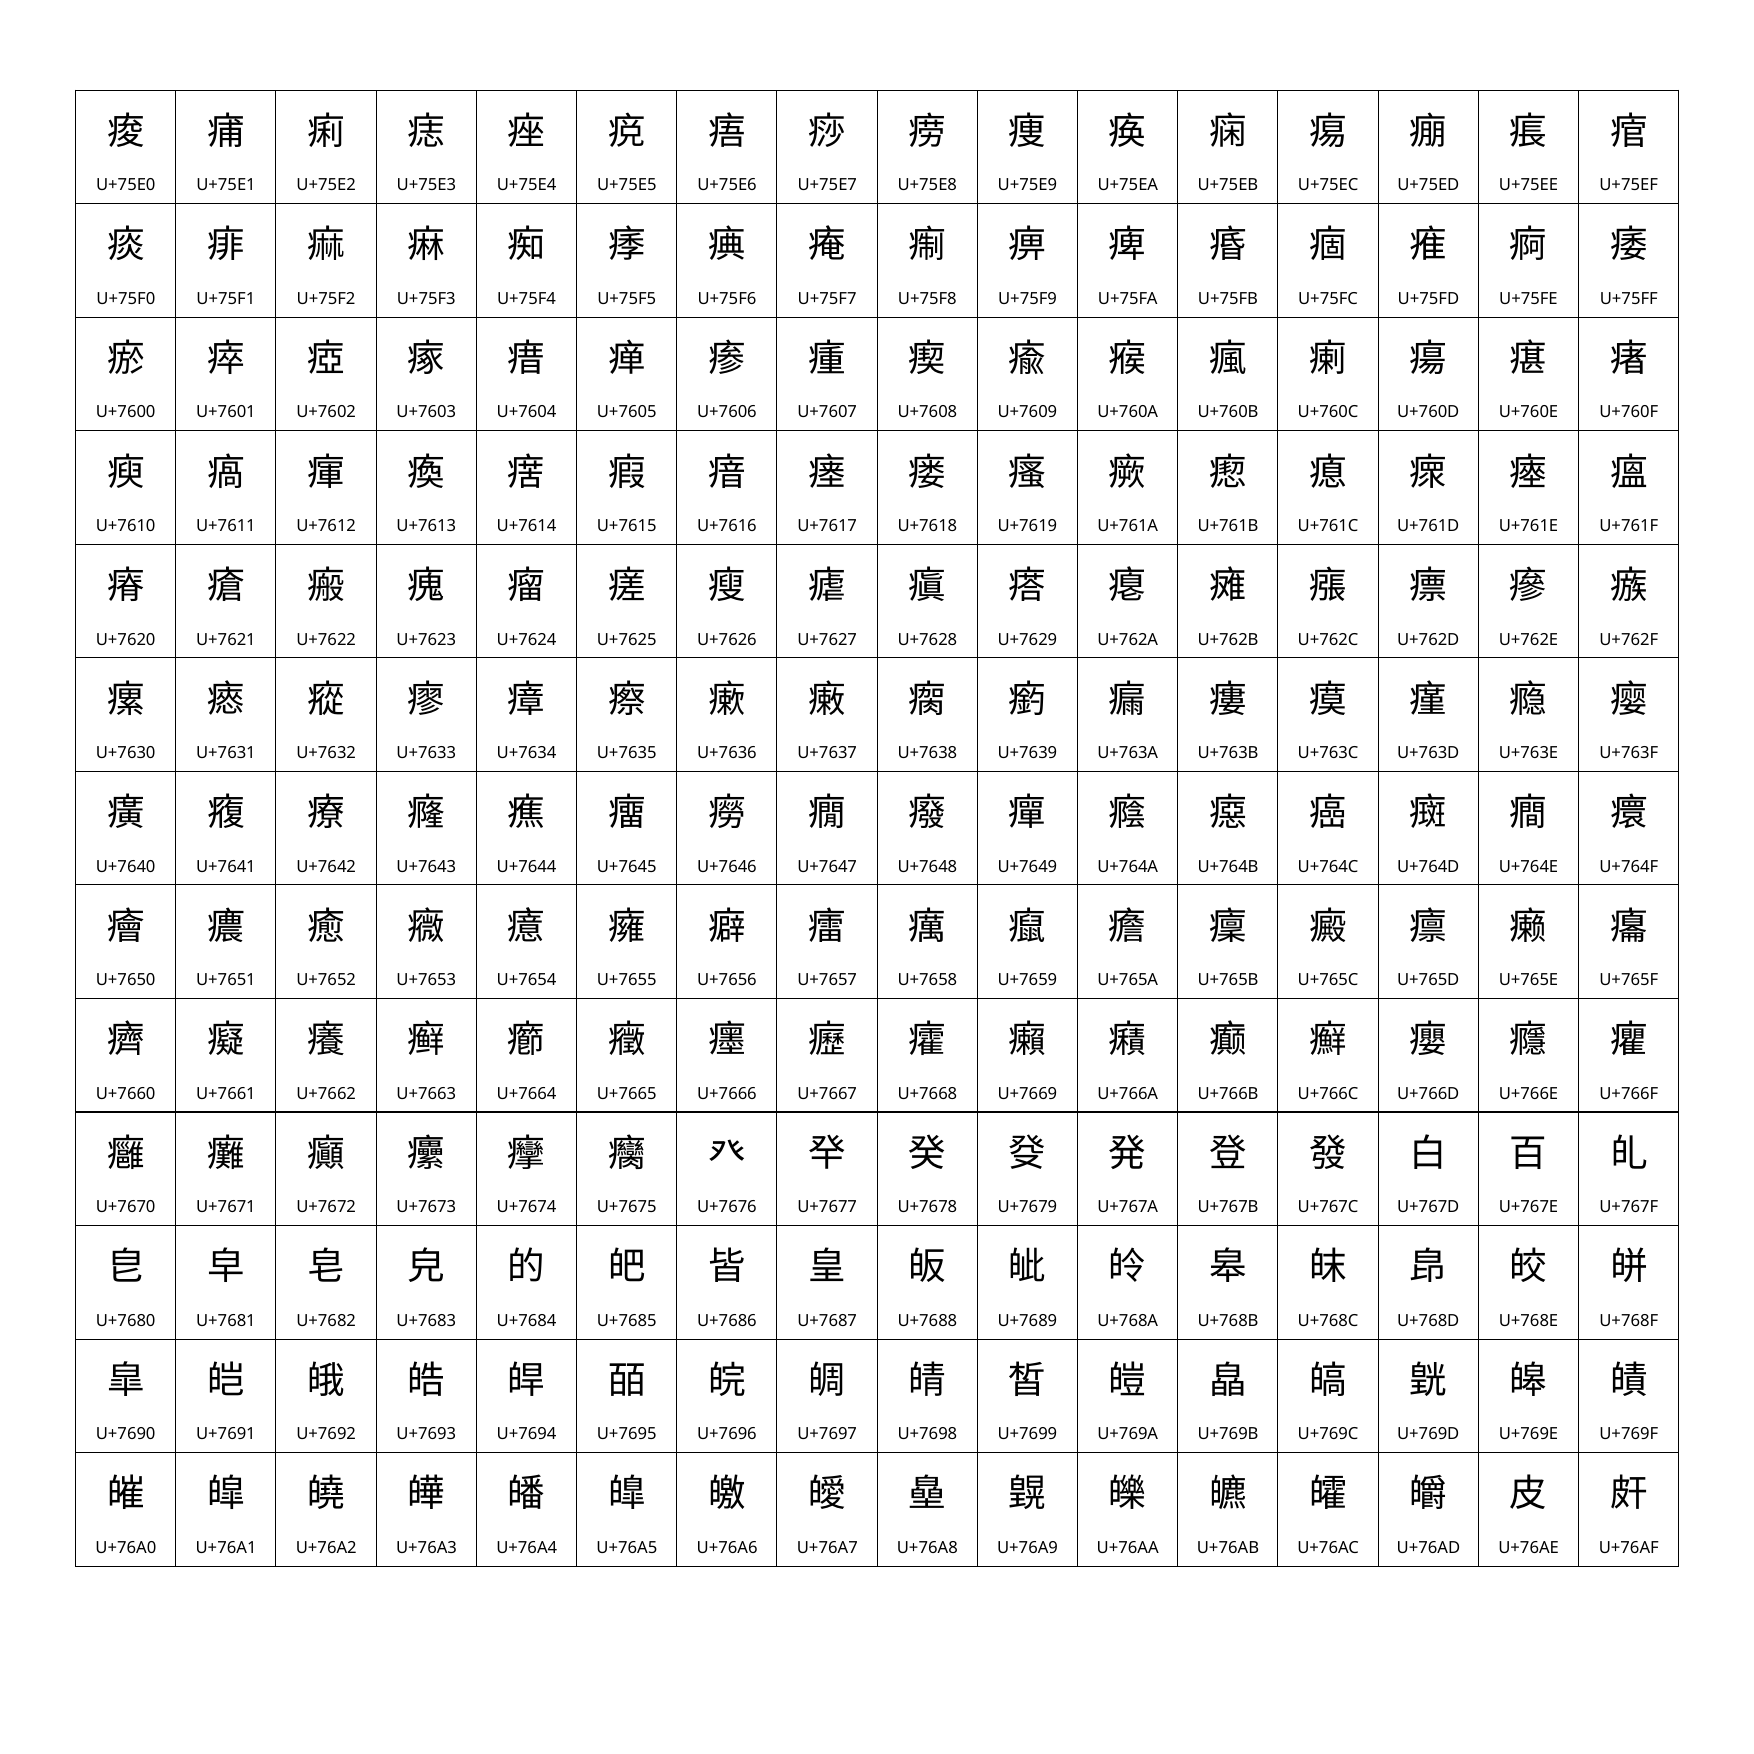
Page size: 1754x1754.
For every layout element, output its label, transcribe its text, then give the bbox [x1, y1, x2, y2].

table_cell 皛 U+769B [1178, 1340, 1277, 1452]
table_cell 癠 U+7660 [76, 999, 175, 1111]
table_cell 瘗 U+7617 [777, 431, 877, 544]
table_cell 痯 U+75EF [1579, 91, 1678, 203]
table_cell 白 U+767D [1379, 1113, 1478, 1225]
table_cell 瘹 U+7639 [978, 658, 1077, 771]
table_cell 痣 U+75E3 [377, 91, 476, 203]
table_cell 皝 U+769D [1379, 1340, 1478, 1452]
table_cell 痨 U+75E8 [878, 91, 977, 203]
table_cell 癏 U+764F [1579, 772, 1678, 884]
table_cell 癦 U+7666 [677, 999, 776, 1111]
table_cell 痶 U+75F6 [677, 204, 776, 317]
table_cell 瘼 U+763C [1278, 658, 1378, 771]
table_cell 瘍 U+760D [1379, 318, 1478, 430]
table_cell 皢 U+76A2 [276, 1453, 376, 1566]
table_cell 瘸 U+7638 [878, 658, 977, 771]
table_cell 瘞 U+761E [1479, 431, 1578, 544]
table_cell 皇 U+7687 [777, 1226, 877, 1338]
table_cell 癷 U+7677 [777, 1113, 877, 1225]
table_cell 癈 U+7648 [878, 772, 977, 884]
table_cell 痠 U+75E0 [76, 91, 175, 203]
table_cell 瘠 U+7620 [76, 545, 175, 657]
table_cell 瘣 U+7623 [377, 545, 476, 657]
table_cell 癉 U+7649 [978, 772, 1077, 884]
table_cell 瘢 U+7622 [276, 545, 376, 657]
table_cell 瘲 U+7632 [276, 658, 376, 771]
table_cell 癮 U+766E [1479, 999, 1578, 1111]
table_cell 癔 U+7654 [477, 885, 576, 998]
table_cell 瘻 U+763B [1178, 658, 1277, 771]
table_cell 癸 U+7678 [878, 1113, 977, 1225]
table_cell 皓 U+7693 [377, 1340, 476, 1452]
table_cell 瘔 U+7614 [477, 431, 576, 544]
table_cell 瘷 U+7637 [777, 658, 877, 771]
table_cell 痤 U+75E4 [477, 91, 576, 203]
table_cell 痸 U+75F8 [878, 204, 977, 317]
table_cell 皒 U+7692 [276, 1340, 376, 1452]
table_cell 癚 U+765A [1078, 885, 1177, 998]
table_cell 瘡 U+7621 [176, 545, 275, 657]
table_cell 皚 U+769A [1078, 1340, 1177, 1452]
table_cell 瘮 U+762E [1479, 545, 1578, 657]
table_cell 瘳 U+7633 [377, 658, 476, 771]
table_cell 痩 U+75E9 [978, 91, 1077, 203]
table_cell 瘯 U+762F [1579, 545, 1678, 657]
table_cell 癆 U+7646 [677, 772, 776, 884]
table_cell 皑 U+7691 [176, 1340, 275, 1452]
table_cell 癖 U+7656 [677, 885, 776, 998]
table_cell 癥 U+7665 [577, 999, 676, 1111]
table_cell 痵 U+75F5 [577, 204, 676, 317]
table_cell 皬 U+76AC [1278, 1453, 1378, 1566]
table_cell 瘛 U+761B [1178, 431, 1277, 544]
table_cell 瘊 U+760A [1078, 318, 1177, 430]
table_cell 癌 U+764C [1278, 772, 1378, 884]
table_cell 痬 U+75EC [1278, 91, 1378, 203]
table_cell 癤 U+7664 [477, 999, 576, 1111]
table_cell 癹 U+7679 [978, 1113, 1077, 1225]
table_cell 瘵 U+7635 [577, 658, 676, 771]
table_cell 皂 U+7682 [276, 1226, 376, 1338]
table_cell 痦 U+75E6 [677, 91, 776, 203]
table_cell 瘬 U+762C [1278, 545, 1378, 657]
table_cell 皭 U+76AD [1379, 1453, 1478, 1566]
table_cell 瘧 U+7627 [777, 545, 877, 657]
table_cell 皮 U+76AE [1479, 1453, 1578, 1566]
table_cell 皉 U+7689 [978, 1226, 1077, 1338]
table_cell 瘚 U+761A [1078, 431, 1177, 544]
table_cell 癒 U+7652 [276, 885, 376, 998]
table_cell 皆 U+7686 [677, 1226, 776, 1338]
table_cell 皥 U+76A5 [577, 1453, 676, 1566]
table_cell 癝 U+765D [1379, 885, 1478, 998]
table_cell 痭 U+75ED [1379, 91, 1478, 203]
table_cell 皜 U+769C [1278, 1340, 1378, 1452]
table_cell 瘃 U+7603 [377, 318, 476, 430]
table_cell 痡 U+75E1 [176, 91, 275, 203]
table_cell 瘨 U+7628 [878, 545, 977, 657]
table_cell 的 U+7684 [477, 1226, 576, 1338]
table_cell 痹 U+75F9 [978, 204, 1077, 317]
table_cell 皣 U+76A3 [377, 1453, 476, 1566]
table_cell 癢 U+7662 [276, 999, 376, 1111]
table_cell 癋 U+764B [1178, 772, 1277, 884]
table_cell 瘒 U+7612 [276, 431, 376, 544]
table_cell 癓 U+7653 [377, 885, 476, 998]
table_cell 皀 U+7680 [76, 1226, 175, 1338]
table_cell 瘆 U+7606 [677, 318, 776, 430]
table_cell 瘇 U+7607 [777, 318, 877, 430]
table_cell 發 U+767C [1278, 1113, 1378, 1225]
table_cell 療 U+7642 [276, 772, 376, 884]
table_cell 瘺 U+763A [1078, 658, 1177, 771]
table_cell 皤 U+76A4 [477, 1453, 576, 1566]
table_cell 癯 U+766F [1579, 999, 1678, 1111]
table_cell 瘌 U+760C [1278, 318, 1378, 430]
table_cell 瘉 U+7609 [978, 318, 1077, 430]
table_cell 皖 U+7696 [677, 1340, 776, 1452]
table_cell 癨 U+7668 [878, 999, 977, 1111]
table_cell 痳 U+75F3 [377, 204, 476, 317]
table_cell 癿 U+767F [1579, 1113, 1678, 1225]
table_cell 皧 U+76A7 [777, 1453, 877, 1566]
table_cell 瘅 U+7605 [577, 318, 676, 430]
table_cell 痥 U+75E5 [577, 91, 676, 203]
table_cell 瘄 U+7604 [477, 318, 576, 430]
table_cell 瘂 U+7602 [276, 318, 376, 430]
table_cell 癛 U+765B [1178, 885, 1277, 998]
table_cell 瘙 U+7619 [978, 431, 1077, 544]
table_cell 瘀 U+7600 [76, 318, 175, 430]
table_cell 皟 U+769F [1579, 1340, 1678, 1452]
table_cell 皋 U+768B [1178, 1226, 1277, 1338]
table_cell 癘 U+7658 [878, 885, 977, 998]
table_cell 皯 U+76AF [1579, 1453, 1678, 1566]
table_cell 癐 U+7650 [76, 885, 175, 998]
table_cell 痫 U+75EB [1178, 91, 1277, 203]
table_cell 皦 U+76A6 [677, 1453, 776, 1566]
table_cell 癩 U+7669 [978, 999, 1077, 1111]
table_cell 癳 U+7673 [377, 1113, 476, 1225]
table_cell 皠 U+76A0 [76, 1453, 175, 1566]
table_cell 癪 U+766A [1078, 999, 1177, 1111]
table_cell 皌 U+768C [1278, 1226, 1378, 1338]
table_cell 癡 U+7661 [176, 999, 275, 1111]
table_cell 癶 U+7676 [677, 1113, 776, 1225]
table_cell 癫 U+766B [1178, 999, 1277, 1111]
table_cell 百 U+767E [1479, 1113, 1578, 1225]
table_cell 癎 U+764E [1479, 772, 1578, 884]
table_cell 皞 U+769E [1479, 1340, 1578, 1452]
table_cell 瘰 U+7630 [76, 658, 175, 771]
table_cell 痰 U+75F0 [76, 204, 175, 317]
table_cell 癟 U+765F [1579, 885, 1678, 998]
table_cell 発 U+767A [1078, 1113, 1177, 1225]
table_cell 瘘 U+7618 [878, 431, 977, 544]
table_cell 登 U+767B [1178, 1113, 1277, 1225]
table_cell 瘶 U+7636 [677, 658, 776, 771]
table_cell 皨 U+76A8 [878, 1453, 977, 1566]
table_cell 痪 U+75EA [1078, 91, 1177, 203]
table_cell 皗 U+7697 [777, 1340, 877, 1452]
table_cell 皕 U+7695 [577, 1340, 676, 1452]
table_cell 皩 U+76A9 [978, 1453, 1077, 1566]
table_cell 皔 U+7694 [477, 1340, 576, 1452]
table_cell 痮 U+75EE [1479, 91, 1578, 203]
table_cell 癲 U+7672 [276, 1113, 376, 1225]
table_cell 痺 U+75FA [1078, 204, 1177, 317]
table_cell 瘦 U+7626 [677, 545, 776, 657]
table_cell 瘭 U+762D [1379, 545, 1478, 657]
table_cell 瘐 U+7610 [76, 431, 175, 544]
table_cell 皊 U+768A [1078, 1226, 1177, 1338]
table_cell 皙 U+7699 [978, 1340, 1077, 1452]
table_cell 痱 U+75F1 [176, 204, 275, 317]
table_cell 痲 U+75F2 [276, 204, 376, 317]
table_cell 瘱 U+7631 [176, 658, 275, 771]
table_cell 痿 U+75FF [1579, 204, 1678, 317]
table_cell 癑 U+7651 [176, 885, 275, 998]
table_cell 癍 U+764D [1379, 772, 1478, 884]
table_cell 癱 U+7671 [176, 1113, 275, 1225]
table_cell 瘝 U+761D [1379, 431, 1478, 544]
table_cell 癭 U+766D [1379, 999, 1478, 1111]
table_cell 瘿 U+763F [1579, 658, 1678, 771]
table_cell 皃 U+7683 [377, 1226, 476, 1338]
table_cell 痧 U+75E7 [777, 91, 877, 203]
table_cell 皈 U+7688 [878, 1226, 977, 1338]
table_cell 癬 U+766C [1278, 999, 1378, 1111]
table_cell 皐 U+7690 [76, 1340, 175, 1452]
table_cell 瘪 U+762A [1078, 545, 1177, 657]
table_cell 瘓 U+7613 [377, 431, 476, 544]
table_cell 瘎 U+760E [1479, 318, 1578, 430]
table_cell 瘜 U+761C [1278, 431, 1378, 544]
table_cell 癧 U+7667 [777, 999, 877, 1111]
table_cell 癕 U+7655 [577, 885, 676, 998]
table_cell 癰 U+7670 [76, 1113, 175, 1225]
table_cell 痴 U+75F4 [477, 204, 576, 317]
table_cell 癗 U+7657 [777, 885, 877, 998]
table_cell 瘁 U+7601 [176, 318, 275, 430]
table_cell 瘕 U+7615 [577, 431, 676, 544]
table_cell 痼 U+75FC [1278, 204, 1378, 317]
table_cell 癄 U+7644 [477, 772, 576, 884]
table_cell 癞 U+765E [1479, 885, 1578, 998]
table_cell 瘩 U+7629 [978, 545, 1077, 657]
table_cell 痢 U+75E2 [276, 91, 376, 203]
table_cell 皘 U+7698 [878, 1340, 977, 1452]
table_cell 癅 U+7645 [577, 772, 676, 884]
table_cell 皪 U+76AA [1078, 1453, 1177, 1566]
table_cell 皫 U+76AB [1178, 1453, 1277, 1566]
table_cell 瘈 U+7608 [878, 318, 977, 430]
table_cell 癜 U+765C [1278, 885, 1378, 998]
table_cell 皅 U+7685 [577, 1226, 676, 1338]
table_cell 癀 U+7640 [76, 772, 175, 884]
table_cell 皁 U+7681 [176, 1226, 275, 1338]
table_cell 瘽 U+763D [1379, 658, 1478, 771]
table_cell 痽 U+75FD [1379, 204, 1478, 317]
table_cell 瘏 U+760F [1579, 318, 1678, 430]
table_cell 癣 U+7663 [377, 999, 476, 1111]
table_cell 瘖 U+7616 [677, 431, 776, 544]
table_cell 癃 U+7643 [377, 772, 476, 884]
table_cell 皏 U+768F [1579, 1226, 1678, 1338]
table_cell 癁 U+7641 [176, 772, 275, 884]
table_cell 皍 U+768D [1379, 1226, 1478, 1338]
table_cell 痻 U+75FB [1178, 204, 1277, 317]
table_cell 瘴 U+7634 [477, 658, 576, 771]
table_cell 瘟 U+761F [1579, 431, 1678, 544]
table_cell 瘋 U+760B [1178, 318, 1277, 430]
table_cell 癇 U+7647 [777, 772, 877, 884]
table_cell 癙 U+7659 [978, 885, 1077, 998]
table_cell 癴 U+7674 [477, 1113, 576, 1225]
table_cell 痷 U+75F7 [777, 204, 877, 317]
table_cell 瘥 U+7625 [577, 545, 676, 657]
table_cell 皎 U+768E [1479, 1226, 1578, 1338]
table_cell 癊 U+764A [1078, 772, 1177, 884]
table_cell 皡 U+76A1 [176, 1453, 275, 1566]
table_cell 痾 U+75FE [1479, 204, 1578, 317]
table_cell 瘤 U+7624 [477, 545, 576, 657]
table_cell 瘑 U+7611 [176, 431, 275, 544]
table_cell 瘫 U+762B [1178, 545, 1277, 657]
table_cell 瘾 U+763E [1479, 658, 1578, 771]
table_cell 癵 U+7675 [577, 1113, 676, 1225]
